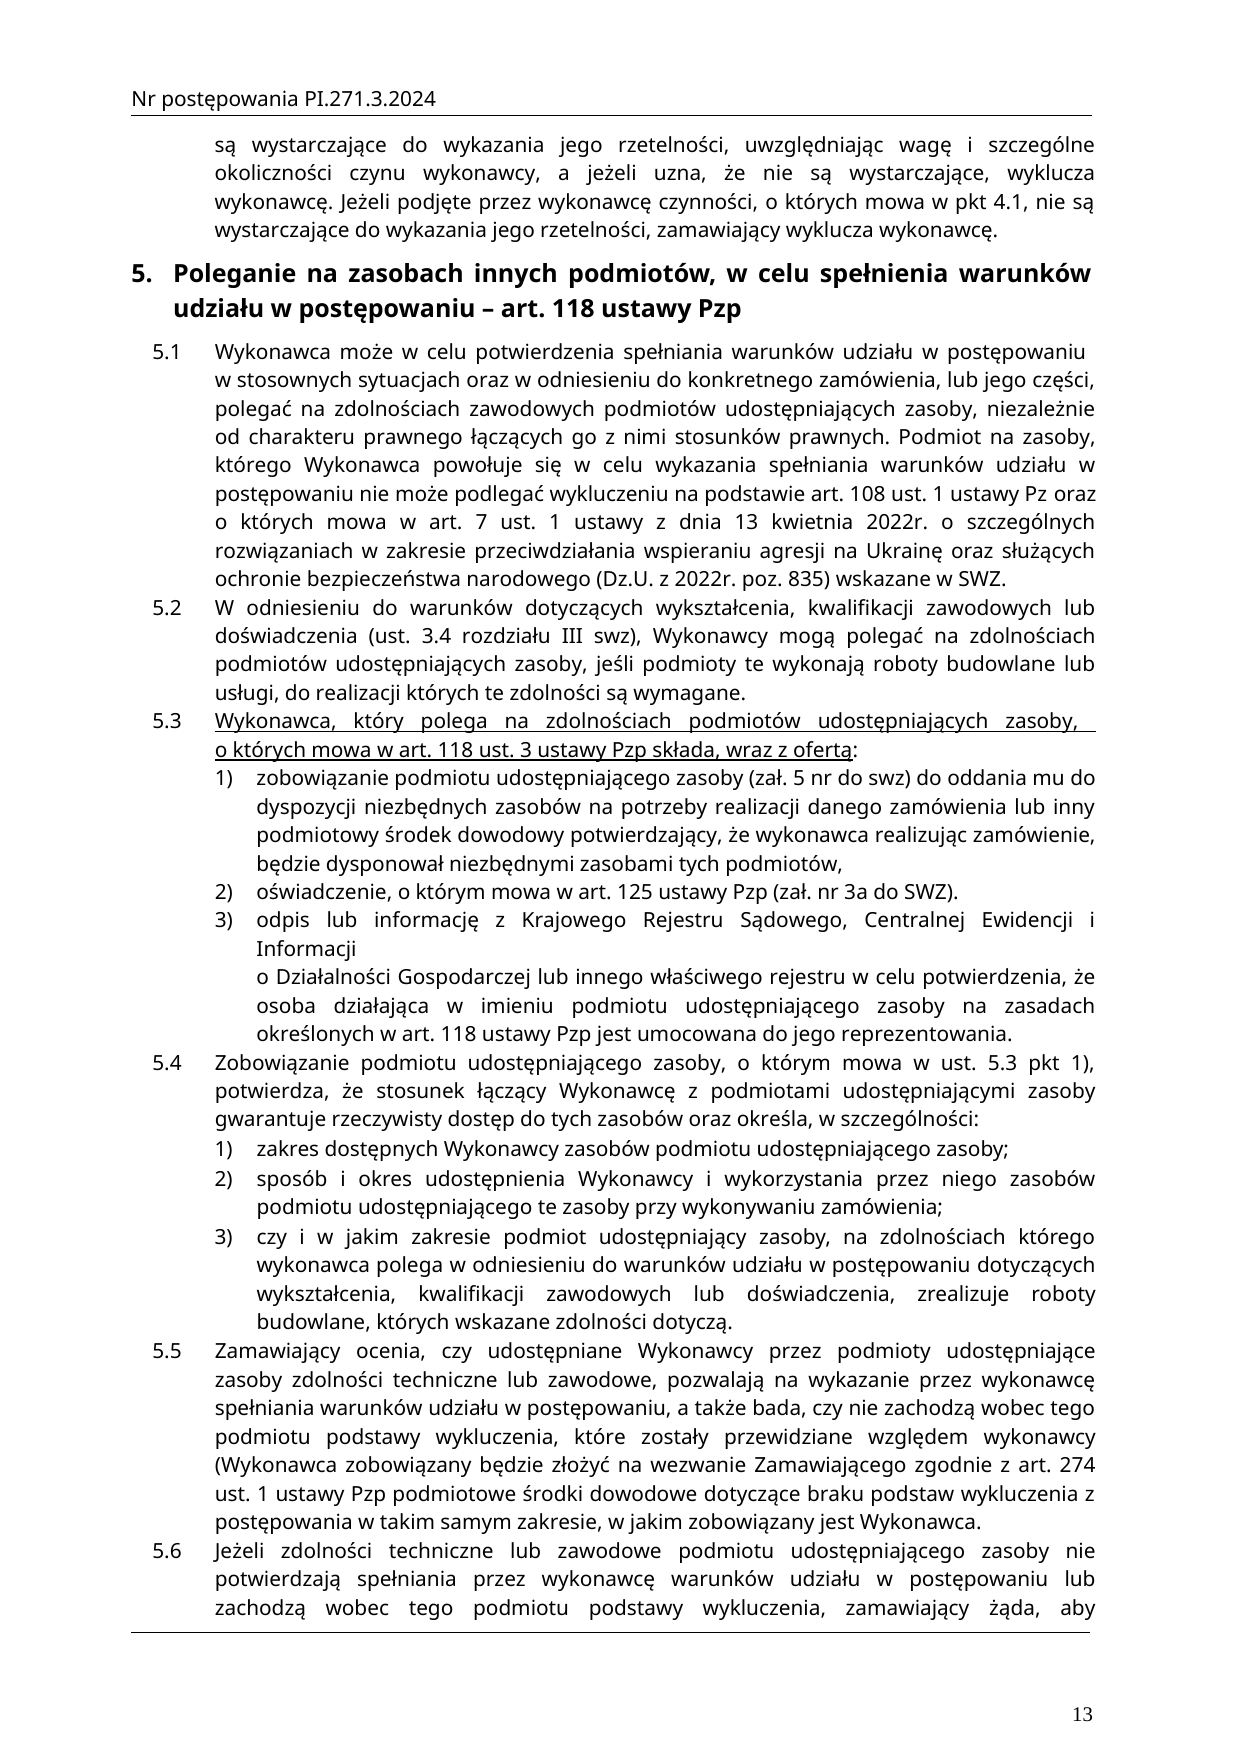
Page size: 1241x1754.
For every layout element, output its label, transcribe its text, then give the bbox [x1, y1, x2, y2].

list Zobowiązanie podmiotu udostępniającego zasoby, o którym mowa w ust. 5.3 pkt 1), potwierdza, że stosunek łączący Wykonawcę z podmiotami udostępniającymi zasoby gwarantuje rzeczywisty dostęp do tych zasobów oraz określa, w szczególności: [152, 1048, 1096, 1133]
list odpis lub informację z Krajowego Rejestru Sądowego, Centralnej Ewidencji i Informacji o Działalności Gospodarczej lub innego właściwego rejestru w celu potwierdzenia, że osoba działająca w imieniu podmiotu udostępniającego zasoby na zasadach określonych w art. 118 ustawy Pzp jest umocowana do jego reprezentowania. [214, 906, 1096, 1048]
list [152, 1536, 1096, 1621]
list Wykonawca, który polega na zdolnościach podmiotów udostępniających zasoby, o których mowa w art. 118 ust. 3 ustawy Pzp składa, wraz z ofertą: [152, 706, 1096, 763]
list zobowiązanie podmiotu udostępniającego zasoby (zał. 5 nr do swz) do oddania mu do dyspozycji niezbędnych zasobów na potrzeby realizacji danego zamówienia lub inny podmiotowy środek dowodowy potwierdzający, że wykonawca realizując zamówienie, będzie dysponował niezbędnymi zasobami tych podmiotów, [214, 763, 1096, 877]
list W odniesieniu do warunków dotyczących wykształcenia, kwalifikacji zawodowych lub doświadczenia (ust. 3.4 rozdziału III swz), Wykonawcy mogą polegać na zdolnościach podmiotów udostępniających zasoby, jeśli podmioty te wykonają roboty budowlane lub usługi, do realizacji których te zdolności są wymagane. [152, 593, 1096, 706]
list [152, 130, 1096, 244]
list czy i w jakim zakresie podmiot udostępniający zasoby, na zdolnościach którego wykonawca polega w odniesieniu do warunków udziału w postępowaniu dotyczących wykształcenia, kwalifikacji zawodowych lub doświadczenia, zrealizuje roboty budowlane, których wskazane zdolności dotyczą. [214, 1222, 1096, 1336]
list sposób i okres udostępnienia Wykonawcy i wykorzystania przez niego zasobów podmiotu udostępniającego te zasoby przy wykonywaniu zamówienia; [214, 1164, 1096, 1221]
list Wykonawca może w celu potwierdzenia spełniania warunków udziału w postępowaniu w stosownych sytuacjach oraz w odniesieniu do konkretnego zamówienia, lub jego części, polegać na zdolnościach zawodowych podmiotów udostępniających zasoby, niezależnie od charakteru prawnego łączących go z nimi stosunków prawnych. Podmiot na zasoby, którego Wykonawca powołuje się w celu wykazania spełniania warunków udziału w postępowaniu nie może podlegać wykluczeniu na podstawie art. 108 ust. 1 ustawy Pz oraz o których mowa w art. 7 ust. 1 ustawy z dnia 13 kwietnia 2022r. o szczególnych rozwiązaniach w zakresie przeciwdziałania wspieraniu agresji na Ukrainę oraz służących ochronie bezpieczeństwa narodowego (Dz.U. z 2022r. poz. 835) wskazane w SWZ. [152, 337, 1096, 593]
list Zamawiający ocenia, czy udostępniane Wykonawcy przez podmioty udostępniające zasoby zdolności techniczne lub zawodowe, pozwalają na wykazanie przez wykonawcę spełniania warunków udziału w postępowaniu, a także bada, czy nie zachodzą wobec tego podmiotu podstawy wykluczenia, które zostały przewidziane względem wykonawcy (Wykonawca zobowiązany będzie złożyć na wezwanie Zamawiającego zgodnie z art. 274 ust. 1 ustawy Pzp podmiotowe środki dowodowe dotyczące braku podstaw wykluczenia z postępowania w takim samym zakresie, w jakim zobowiązany jest Wykonawca. [152, 1337, 1096, 1536]
subtitle Poleganie na zasobach innych podmiotów, w celu spełnienia warunków udziału w postępowaniu – art. 118 ustawy Pzp [131, 256, 1092, 324]
list zakres dostępnych Wykonawcy zasobów podmiotu udostępniającego zasoby; [214, 1134, 1096, 1163]
list oświadczenie, o którym mowa w art. 125 ustawy Pzp (zał. nr 3a do SWZ). [214, 877, 1096, 906]
